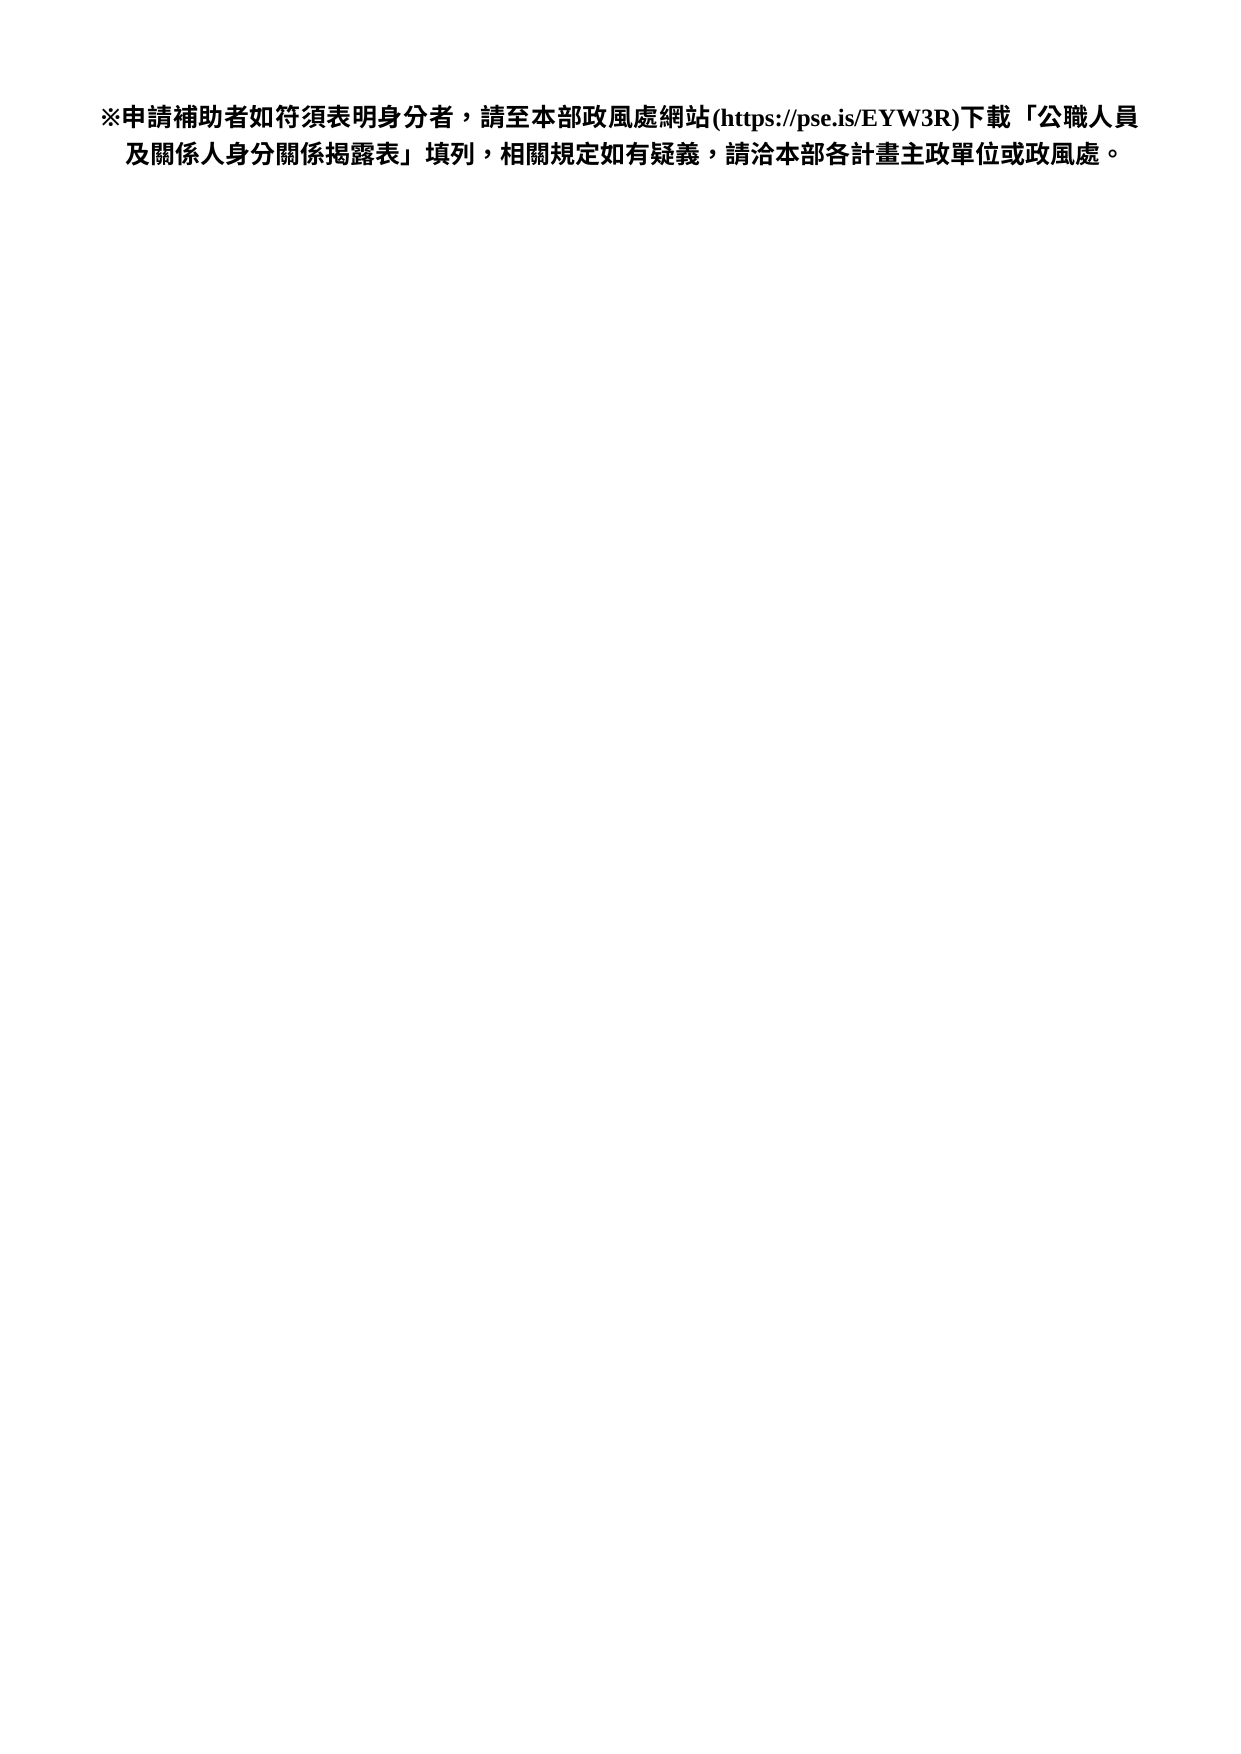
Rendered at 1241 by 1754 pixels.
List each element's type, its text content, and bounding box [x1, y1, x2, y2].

text ※申請補助者如符須表明身分者，請至本部政風處網站(https://pse.is/EYW3R)下載「公職人員及關係人身分關係揭露表」填列，相關規定如有疑義，請洽本部各計畫主政單位或政風處。 [100, 96, 1140, 171]
